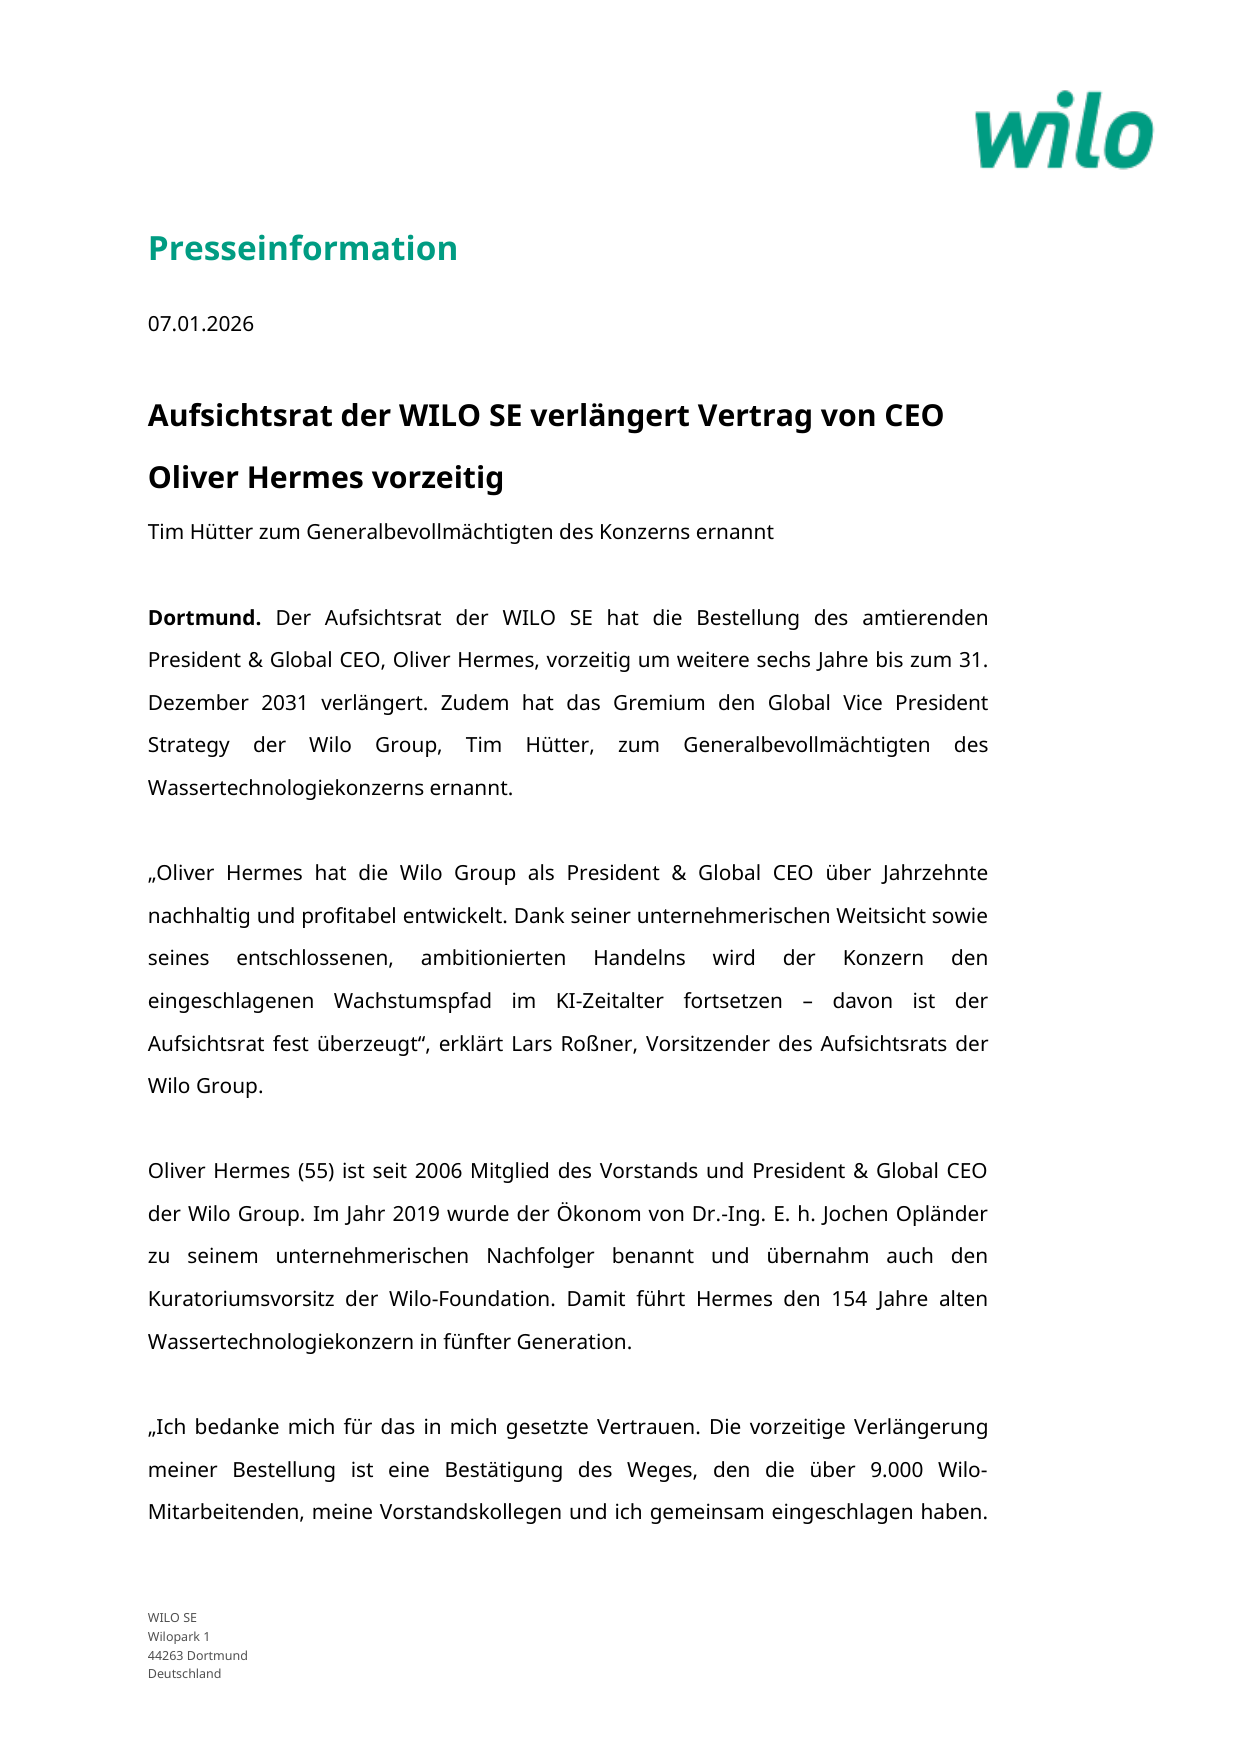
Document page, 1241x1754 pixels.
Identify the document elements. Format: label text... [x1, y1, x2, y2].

text „Oliver Hermes hat die Wilo Group als President & Global CEO über Jahrzehnte nachhaltig und profitabel entwickelt. Dank seiner unternehmerischen Weitsicht sowie seines entschlossenen, ambitionierten Handelns wird der Konzern den eingeschlagenen Wachstumspfad im KI-Zeitalter fortsetzen – davon ist der Aufsichtsrat fest überzeugt“, erklärt Lars Roßner, Vorsitzender des Aufsichtsrats der Wilo Group. [148, 858, 989, 1100]
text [148, 1412, 989, 1526]
text 07.01.2026 [148, 309, 989, 337]
text Aufsichtsrat der WILO SE verlängert Vertrag von CEO Oliver Hermes vorzeitig [148, 394, 989, 497]
text Oliver Hermes (55) ist seit 2006 Mitglied des Vorstands und President & Global CEO der Wilo Group. Im Jahr 2019 wurde der Ökonom von Dr.-Ing. E. h. Jochen Opländer zu seinem unternehmerischen Nachfolger benannt und übernahm auch den Kuratoriumsvorsitz der Wilo-Foundation. Damit führt Hermes den 154 Jahre alten Wassertechnologiekonzern in fünfter Generation. [148, 1156, 989, 1355]
text Tim Hütter zum Generalbevollmächtigten des Konzerns ernannt [148, 517, 989, 546]
text Dortmund. Der Aufsichtsrat der WILO SE hat die Bestellung des amtierenden President & Global CEO, Oliver Hermes, vorzeitig um weitere sechs Jahre bis zum 31. Dezember 2031 verlängert. Zudem hat das Gremium den Global Vice President Strategy der Wilo Group, Tim Hütter, zum Generalbevollmächtigten des Wassertechnologiekonzerns ernannt. [148, 603, 989, 801]
